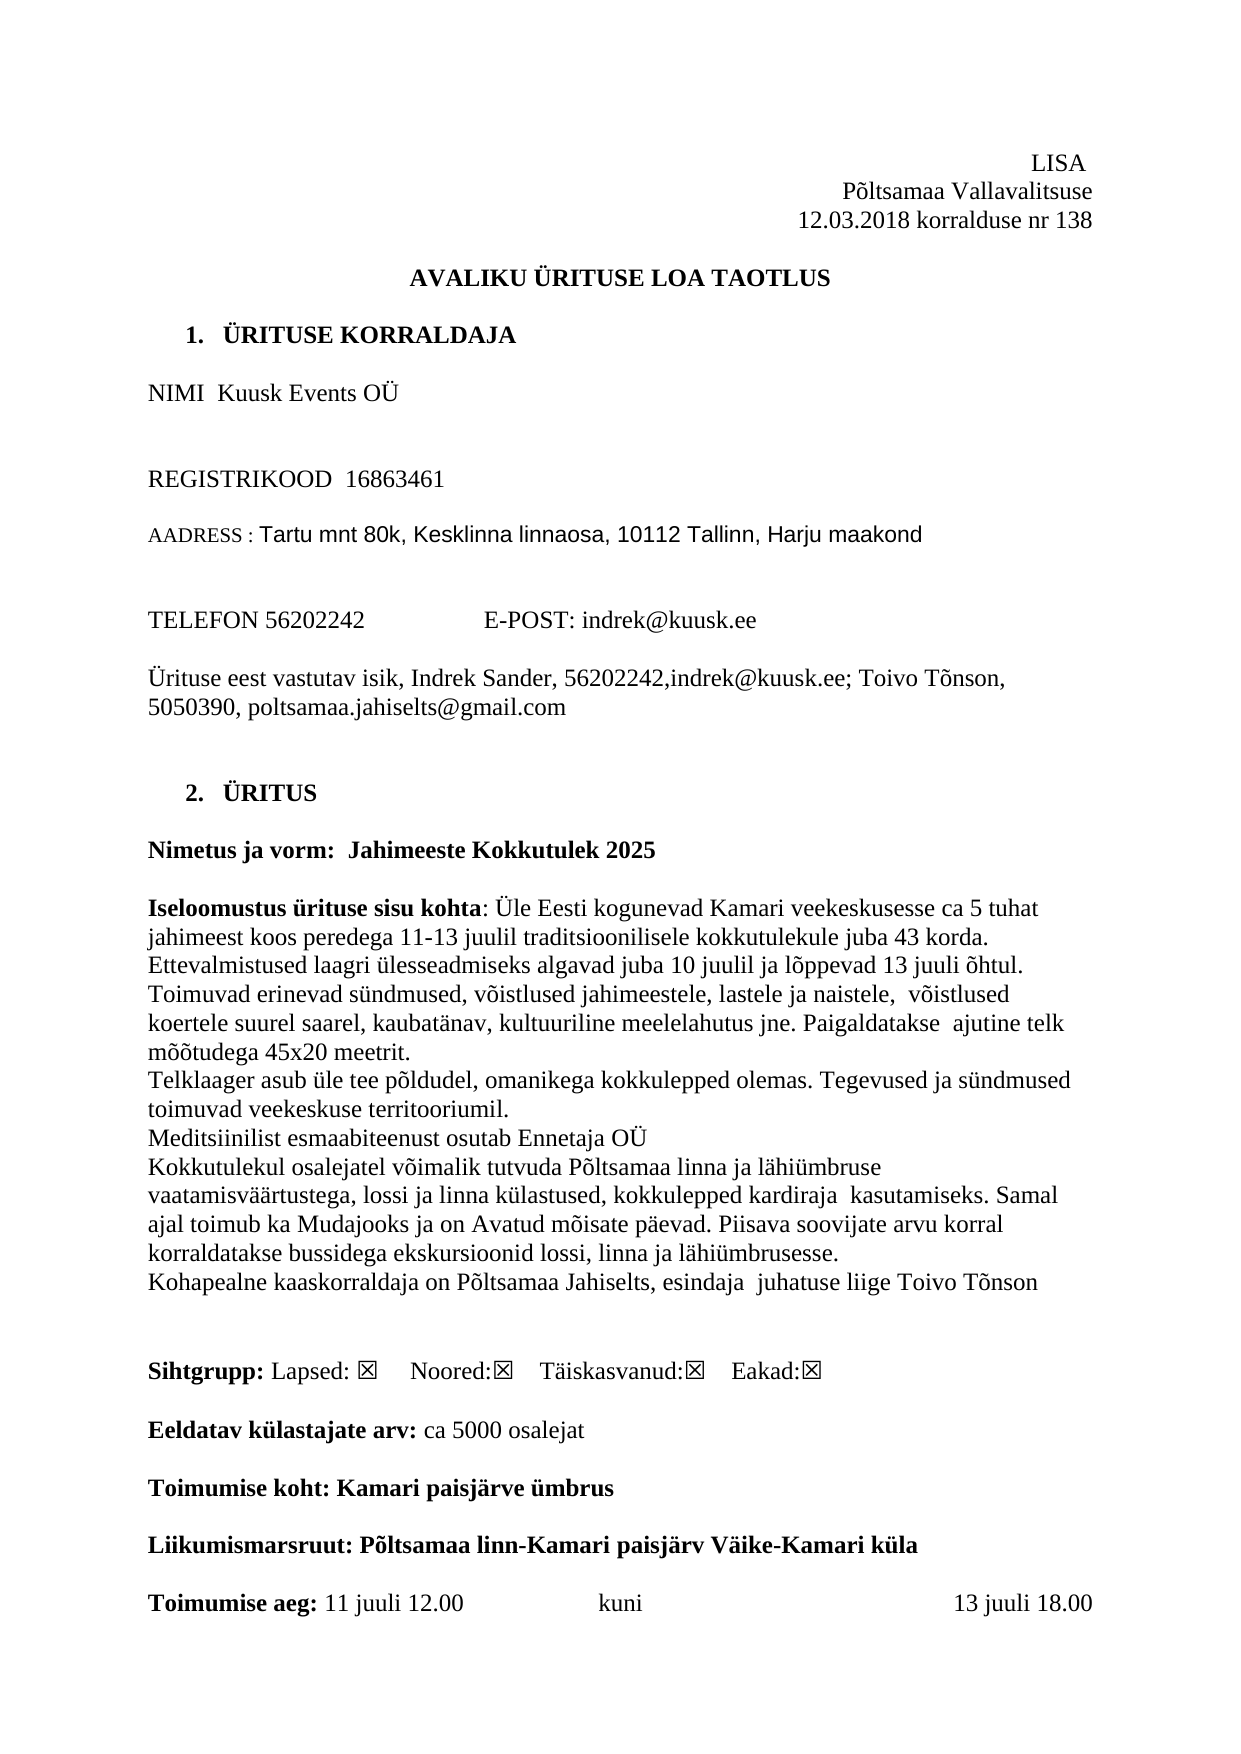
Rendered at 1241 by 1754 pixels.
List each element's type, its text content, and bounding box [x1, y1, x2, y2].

text Ürituse eest vastutav isik, Indrek Sander, 56202242,indrek@kuusk.ee; Toivo Tõnson, 5050390, poltsamaa.jahiselts@gmail.com [148, 663, 1092, 720]
text Sihtgrupp: Lapsed: Noored: Täiskasvanud: Eakad: [148, 1353, 1092, 1387]
text Iseloomustus ürituse sisu kohta: Üle Eesti kogunevad Kamari veekeskusesse ca 5 tuhat jahimeest koos peredega 11-13 juulil traditsioonilisele kokkutulekule juba 43 korda. [148, 893, 1092, 950]
text 12.03.2018 korralduse nr 138 [148, 205, 1092, 234]
text LISA Põltsamaa Vallavalitsuse [148, 148, 1092, 205]
text TELEFON 56202242 E-POST: indrek@kuusk.ee [148, 605, 1092, 634]
text Nimetus ja vorm: Jahimeeste Kokkutulek 2025 [148, 835, 1092, 864]
text Ettevalmistused laagri ülesseadmiseks algavad juba 10 juulil ja lõppevad 13 juuli õhtul. [148, 950, 1092, 979]
text Liikumismarsruut: Põltsamaa linn-Kamari paisjärv Väike-Kamari küla [148, 1531, 1092, 1559]
list ÜRITUSE KORRALDAJA [185, 320, 1092, 349]
text Kohapealne kaaskorraldaja on Põltsamaa Jahiselts, esindaja juhatuse liige Toivo Tõnson [148, 1267, 1092, 1295]
text Eeldatav külastajate arv: ca 5000 osalejat [148, 1416, 1092, 1444]
text Meditsiinilist esmaabiteenust osutab Ennetaja OÜ [148, 1123, 1092, 1152]
text Toimumise koht: Kamari paisjärve ümbrus [148, 1473, 1092, 1502]
text NIMI Kuusk Events OÜ [148, 378, 1092, 406]
text Toimumise aeg: 11 juuli 12.00 kuni 13 juuli 18.00 [148, 1588, 1092, 1617]
list ÜRITUS [185, 778, 1092, 807]
text Kokkutulekul osalejatel võimalik tutvuda Põltsamaa linna ja lähiümbruse vaatamisväärtustega, lossi ja linna külastused, kokkulepped kardiraja kasutamiseks. Samal ajal toimub ka Mudajooks ja on Avatud mõisate päevad. Piisava soovijate arvu korral korraldatakse bussidega ekskursioonid lossi, linna ja lähiümbrusesse. [148, 1152, 1092, 1267]
text Toimuvad erinevad sündmused, võistlused jahimeestele, lastele ja naistele, võistlused koertele suurel saarel, kaubatänav, kultuuriline meelelahutus jne. Paigaldatakse ajutine telk mõõtudega 45x20 meetrit. [148, 979, 1092, 1065]
text REGISTRIKOOD 16863461 [148, 464, 1092, 493]
text AADRESS : Tartu mnt 80k, Kesklinna linnaosa, 10112 Tallinn, Harju maakond [148, 521, 1092, 548]
text AVALIKU ÜRITUSE LOA TAOTLUS [148, 263, 1092, 291]
text Telklaager asub üle tee põldudel, omanikega kokkulepped olemas. Tegevused ja sündmused toimuvad veekeskuse territooriumil. [148, 1065, 1092, 1123]
